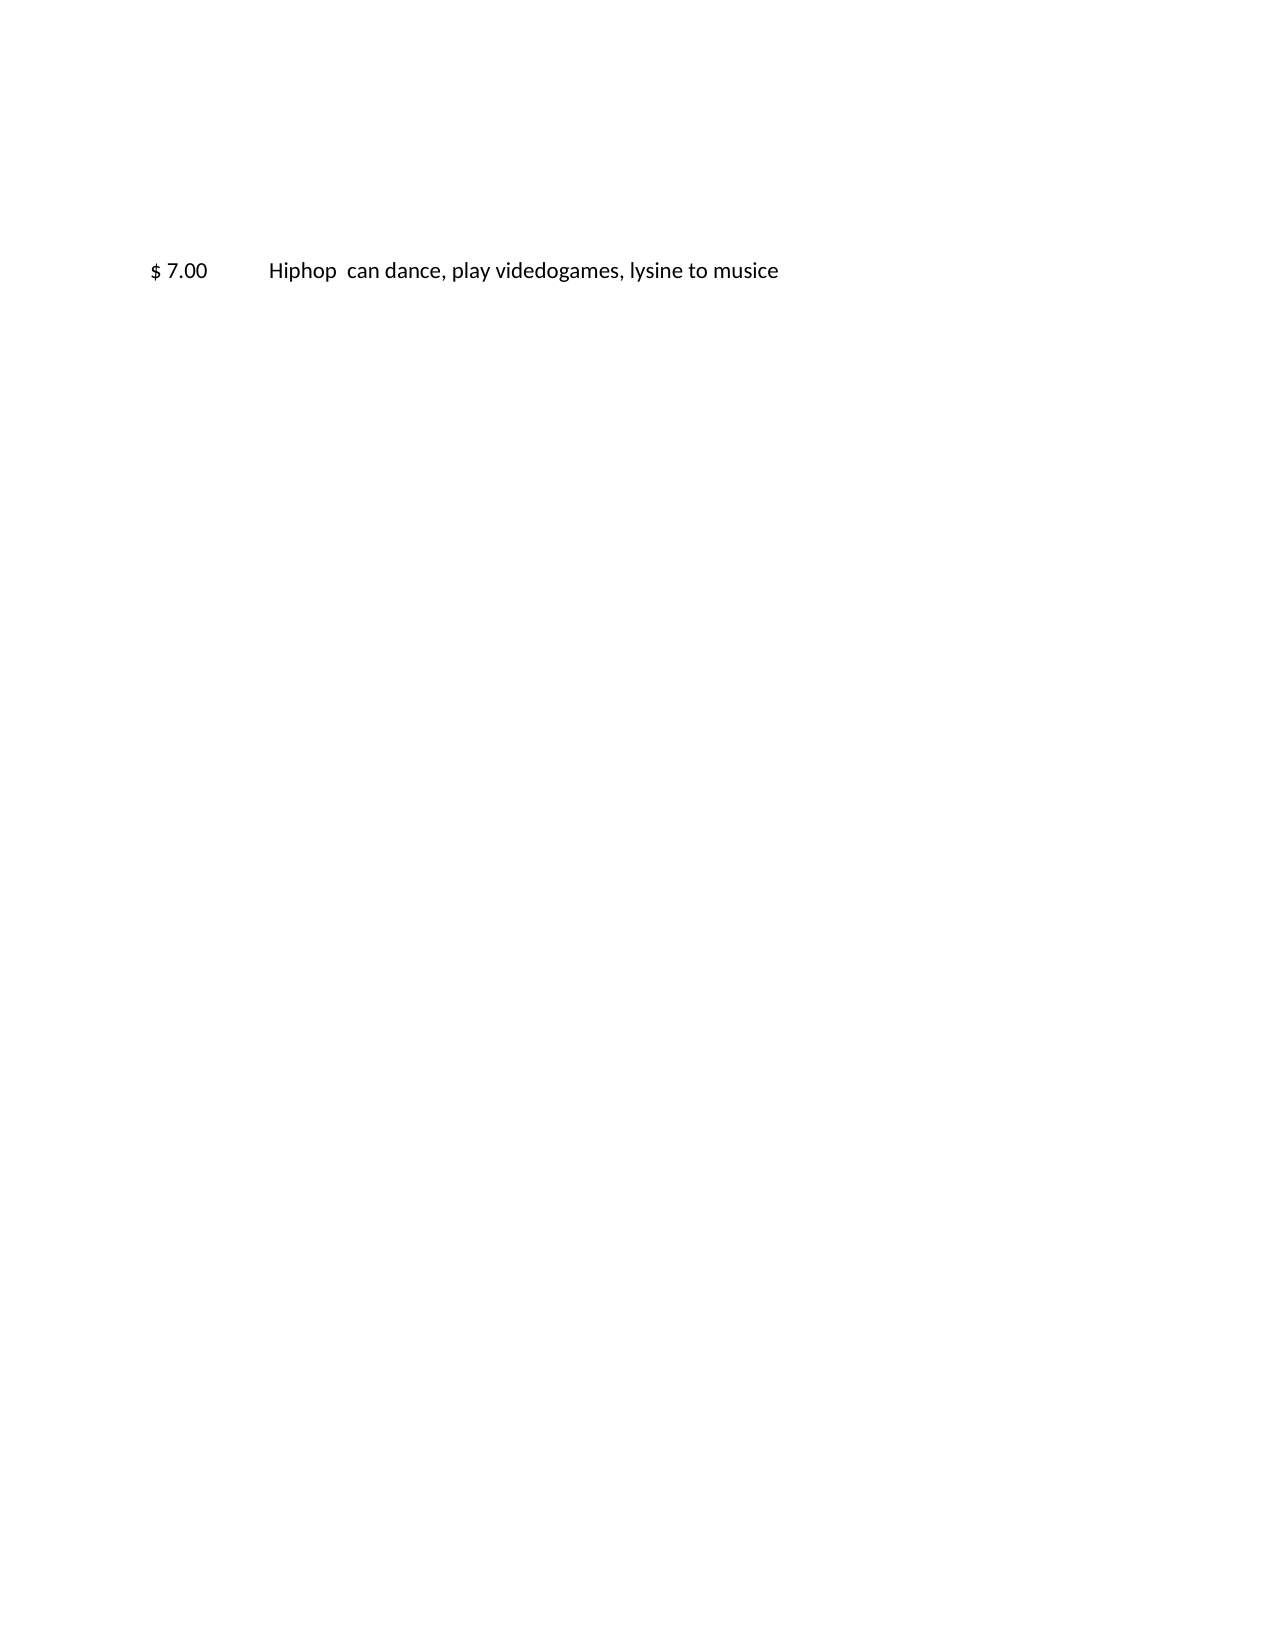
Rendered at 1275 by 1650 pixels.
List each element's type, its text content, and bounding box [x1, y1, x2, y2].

text $ 7.00 Hiphop can dance, play videdogames, lysine to musice [150, 256, 1125, 284]
